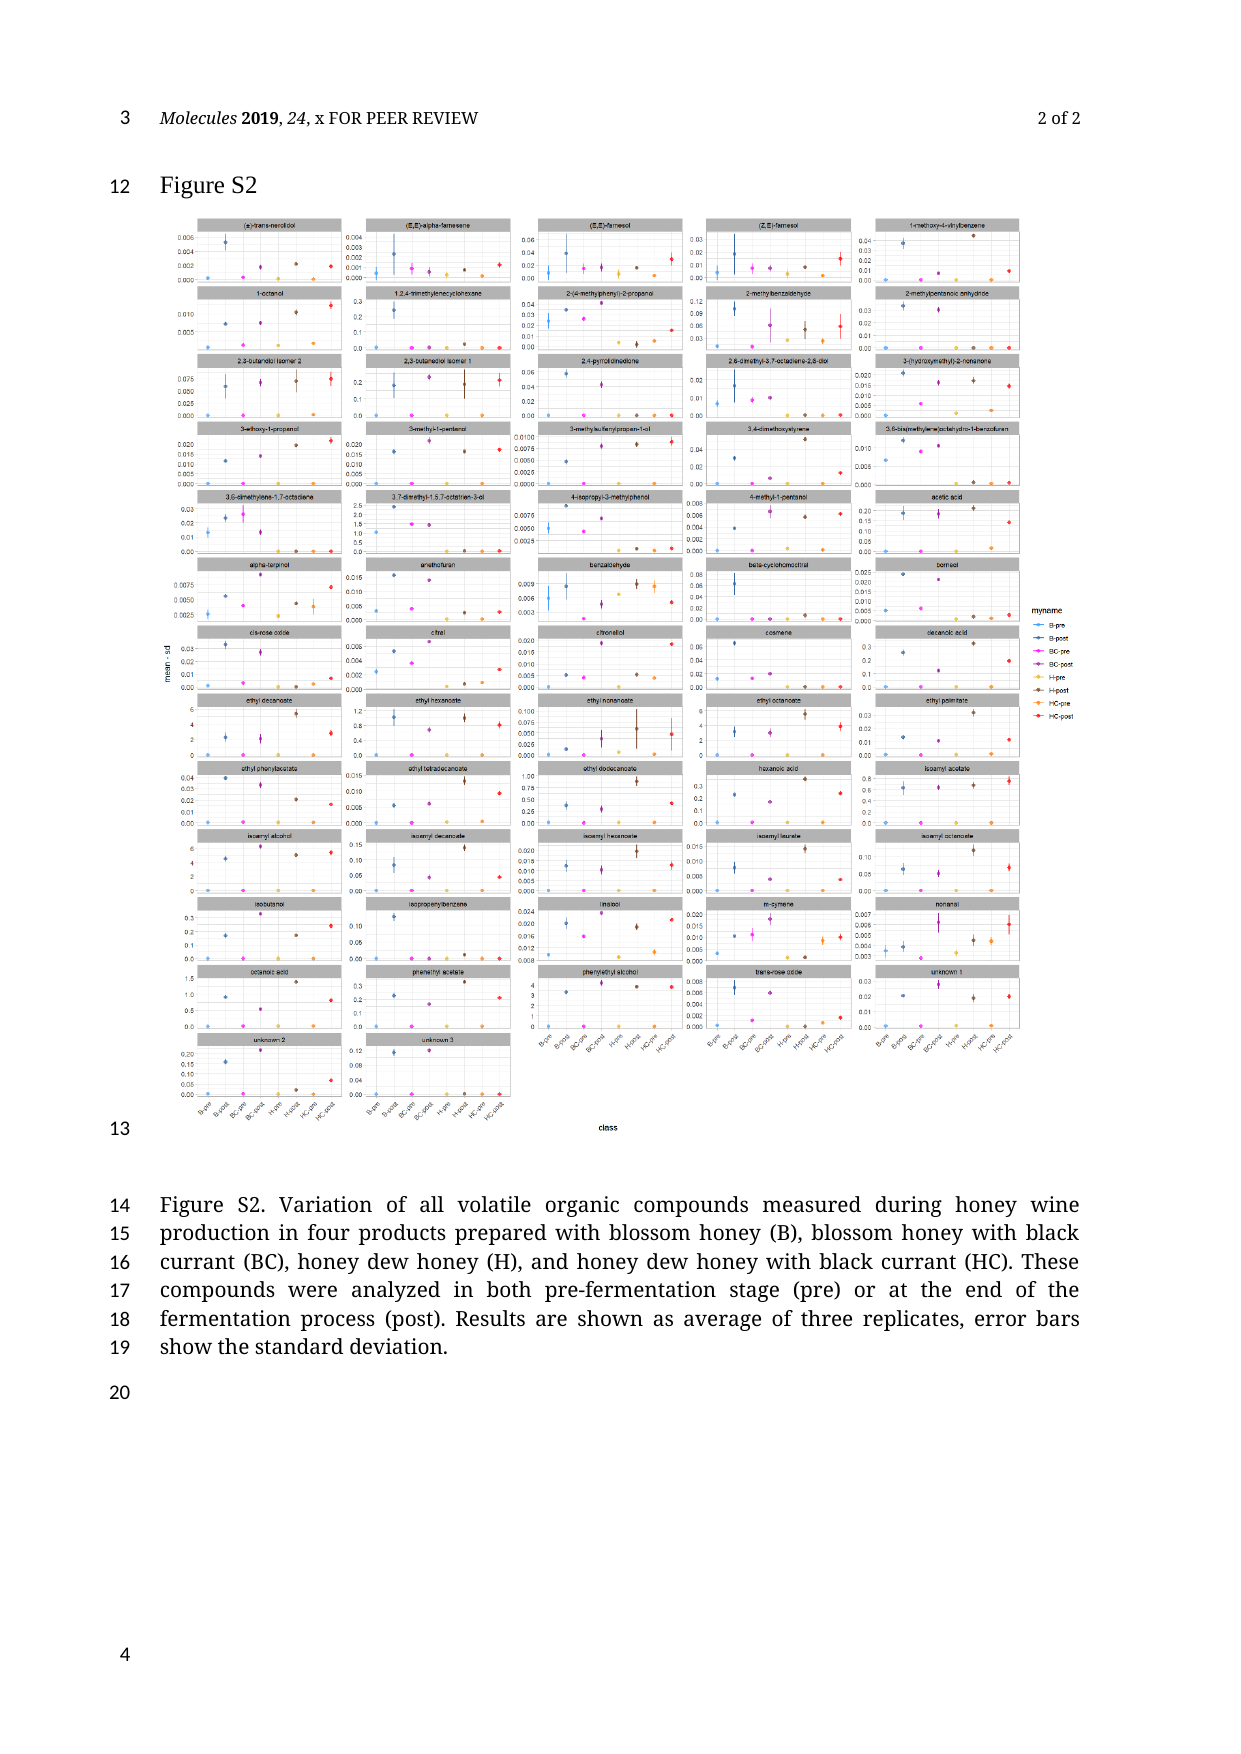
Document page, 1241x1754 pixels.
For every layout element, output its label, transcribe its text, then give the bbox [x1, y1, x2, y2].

picture [159, 214, 1081, 1136]
subtitle Figure S2. Variation of all volatile organic compounds measured during honey wine production in four products prepared with blossom honey (B), blossom honey with black currant (BC), honey dew honey (H), and honey dew honey with black currant (HC). These compounds were analyzed in both pre-fermentation stage (pre) or at the end of the fermentation process (post). Results are shown as average of three replicates, error bars show the standard deviation. [159, 1190, 1081, 1361]
text Figure S2 [159, 168, 1081, 202]
